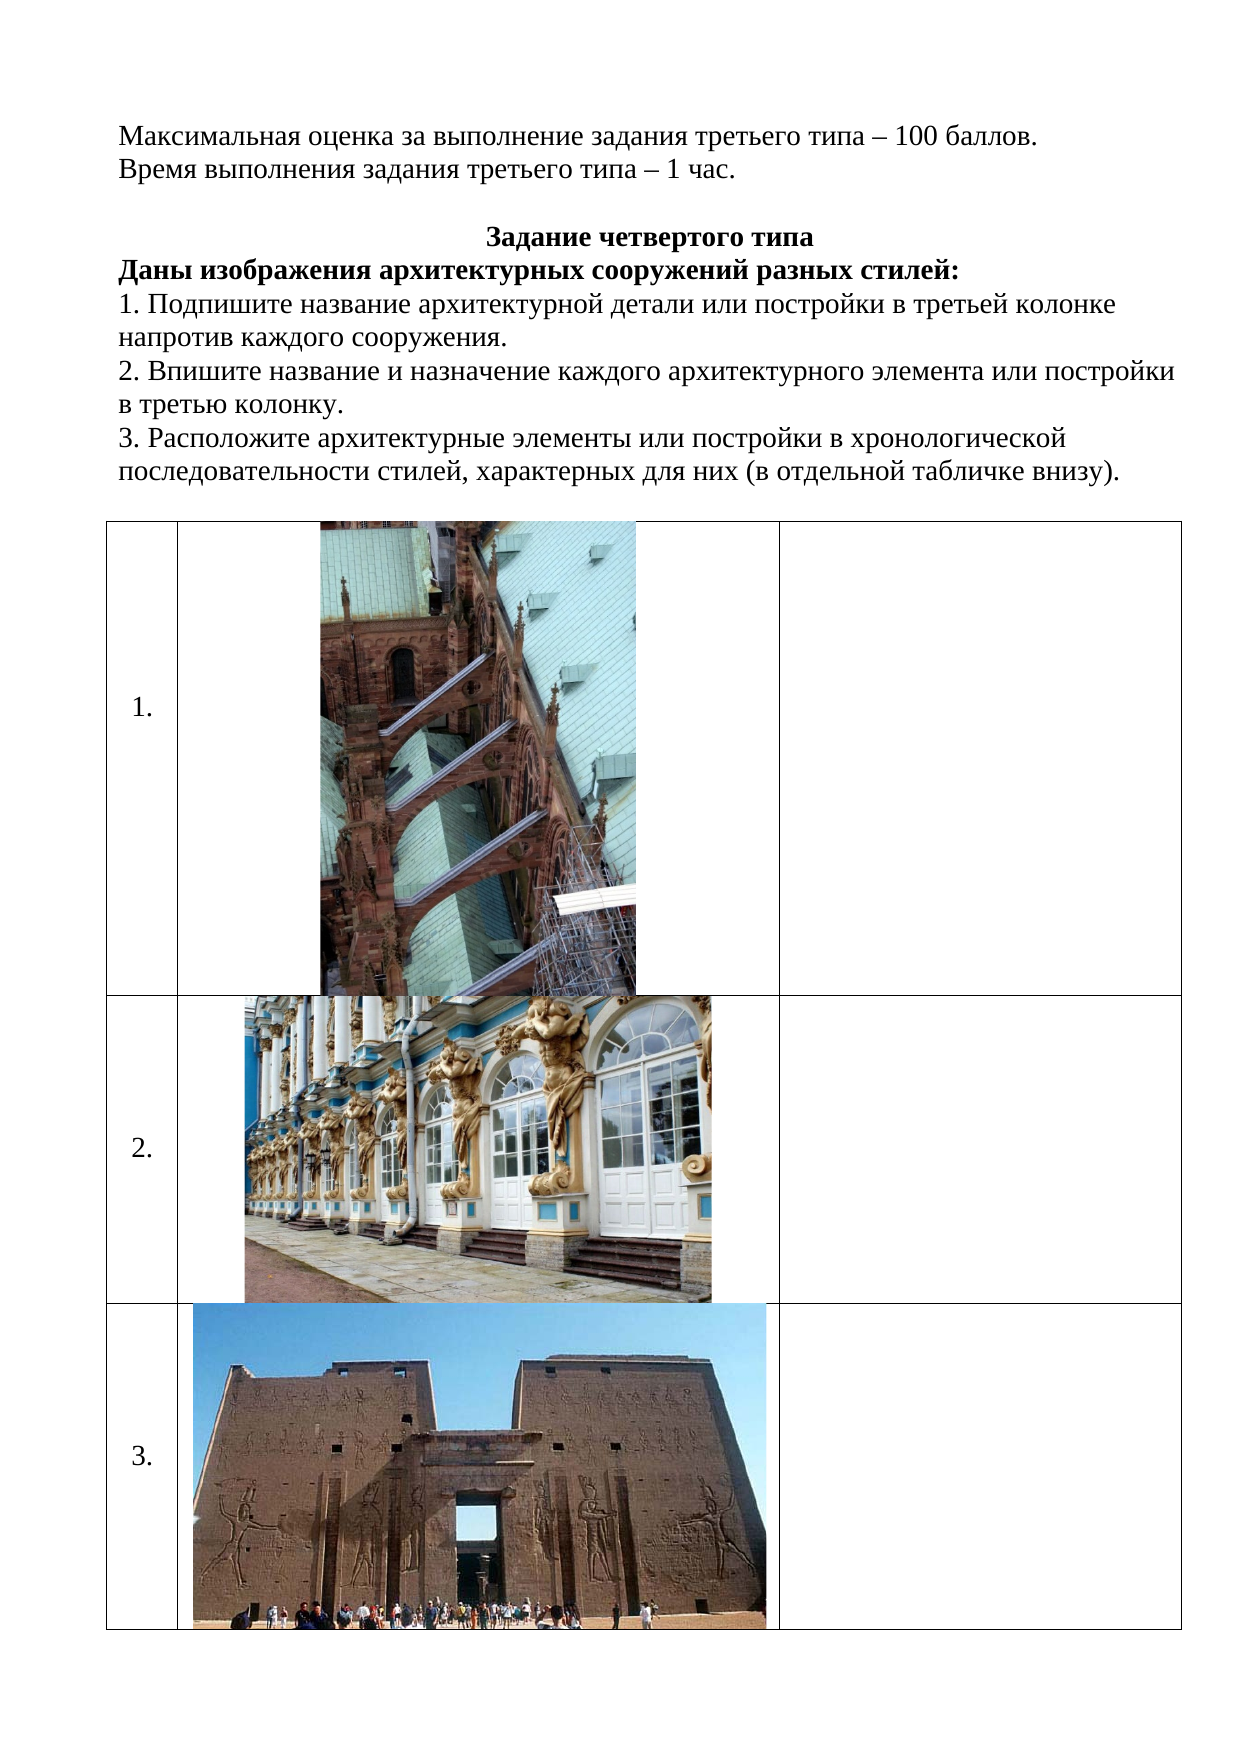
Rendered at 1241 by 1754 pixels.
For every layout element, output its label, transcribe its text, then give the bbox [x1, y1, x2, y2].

table_cell [712, 996, 779, 1302]
text Даны изображения архитектурных сооружений разных стилей: [118, 252, 1181, 286]
table_cell [780, 1304, 1181, 1629]
text Время выполнения задания третьего типа – 1 час. [118, 152, 1181, 185]
picture [193, 521, 767, 1629]
text 2. Впишите название и назначение каждого архитектурного элемента или постройки в третью колонку. [118, 353, 1181, 420]
table_header 1. [107, 522, 177, 995]
text Максимальная оценка за выполнение задания третьего типа – 100 баллов. [118, 118, 1181, 152]
text 3. Расположите архитектурные элементы или постройки в хронологической последовательности стилей, характерных для них (в отдельной табличке внизу). [118, 420, 1181, 487]
table_cell [178, 1304, 193, 1629]
table_cell [780, 996, 1181, 1302]
table_header [636, 522, 779, 995]
table_cell 3. [107, 1304, 177, 1629]
table_cell [767, 1304, 779, 1629]
text 1. Подпишите название архитектурной детали или постройки в третьей колонке напротив каждого сооружения. [118, 286, 1181, 353]
table_cell 2. [107, 996, 177, 1302]
table_cell [178, 996, 244, 1302]
table_header [780, 522, 1181, 995]
table_header [178, 522, 320, 995]
text Задание четвертого типа [118, 219, 1181, 252]
